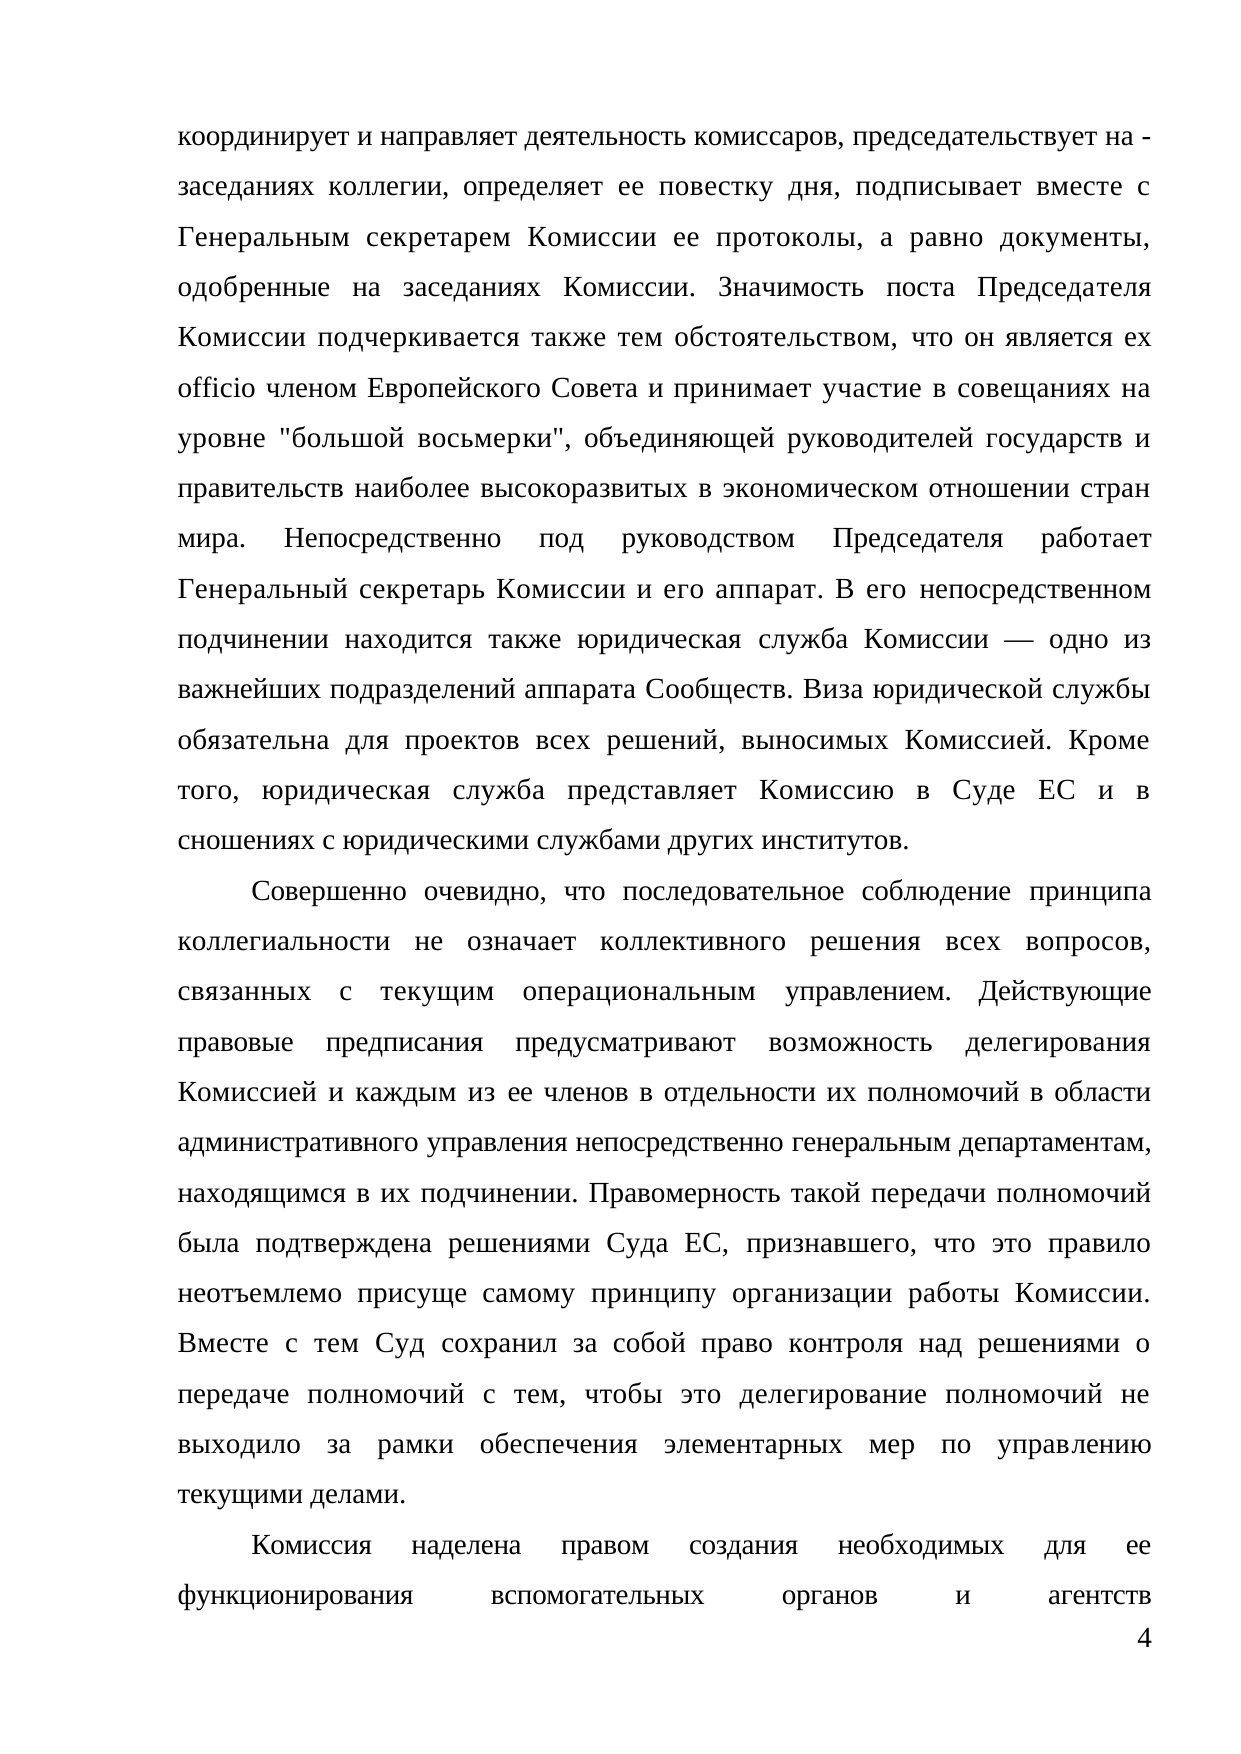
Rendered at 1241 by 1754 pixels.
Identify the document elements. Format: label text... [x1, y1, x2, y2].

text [177, 118, 1152, 856]
text Совершенно очевидно, что последовательное соблюдение принципа коллегиальности не означает коллективного решения всех вопросов, связанных с текущим операциональным управлением. Действующие правовые предписания предусматривают возможность делегирования Комиссией и каждым из ее членов в отдельности их полномочий в области административного управления непосредственно генеральным департаментам, находящимся в их подчинении. Правомерность такой передачи полномочий была подтверждена решениями Суда ЕС, признавшего, что это правило неотъемлемо присуще самому принципу организации работы Комиссии. Вместе с тем Суд сохранил за собой право контроля над решениями о передаче полномочий с тем, чтобы это делегирование полномочий не выходило за рамки обеспечения элементарных мер по управлению текущими делами. [177, 873, 1152, 1510]
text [177, 1527, 1152, 1611]
